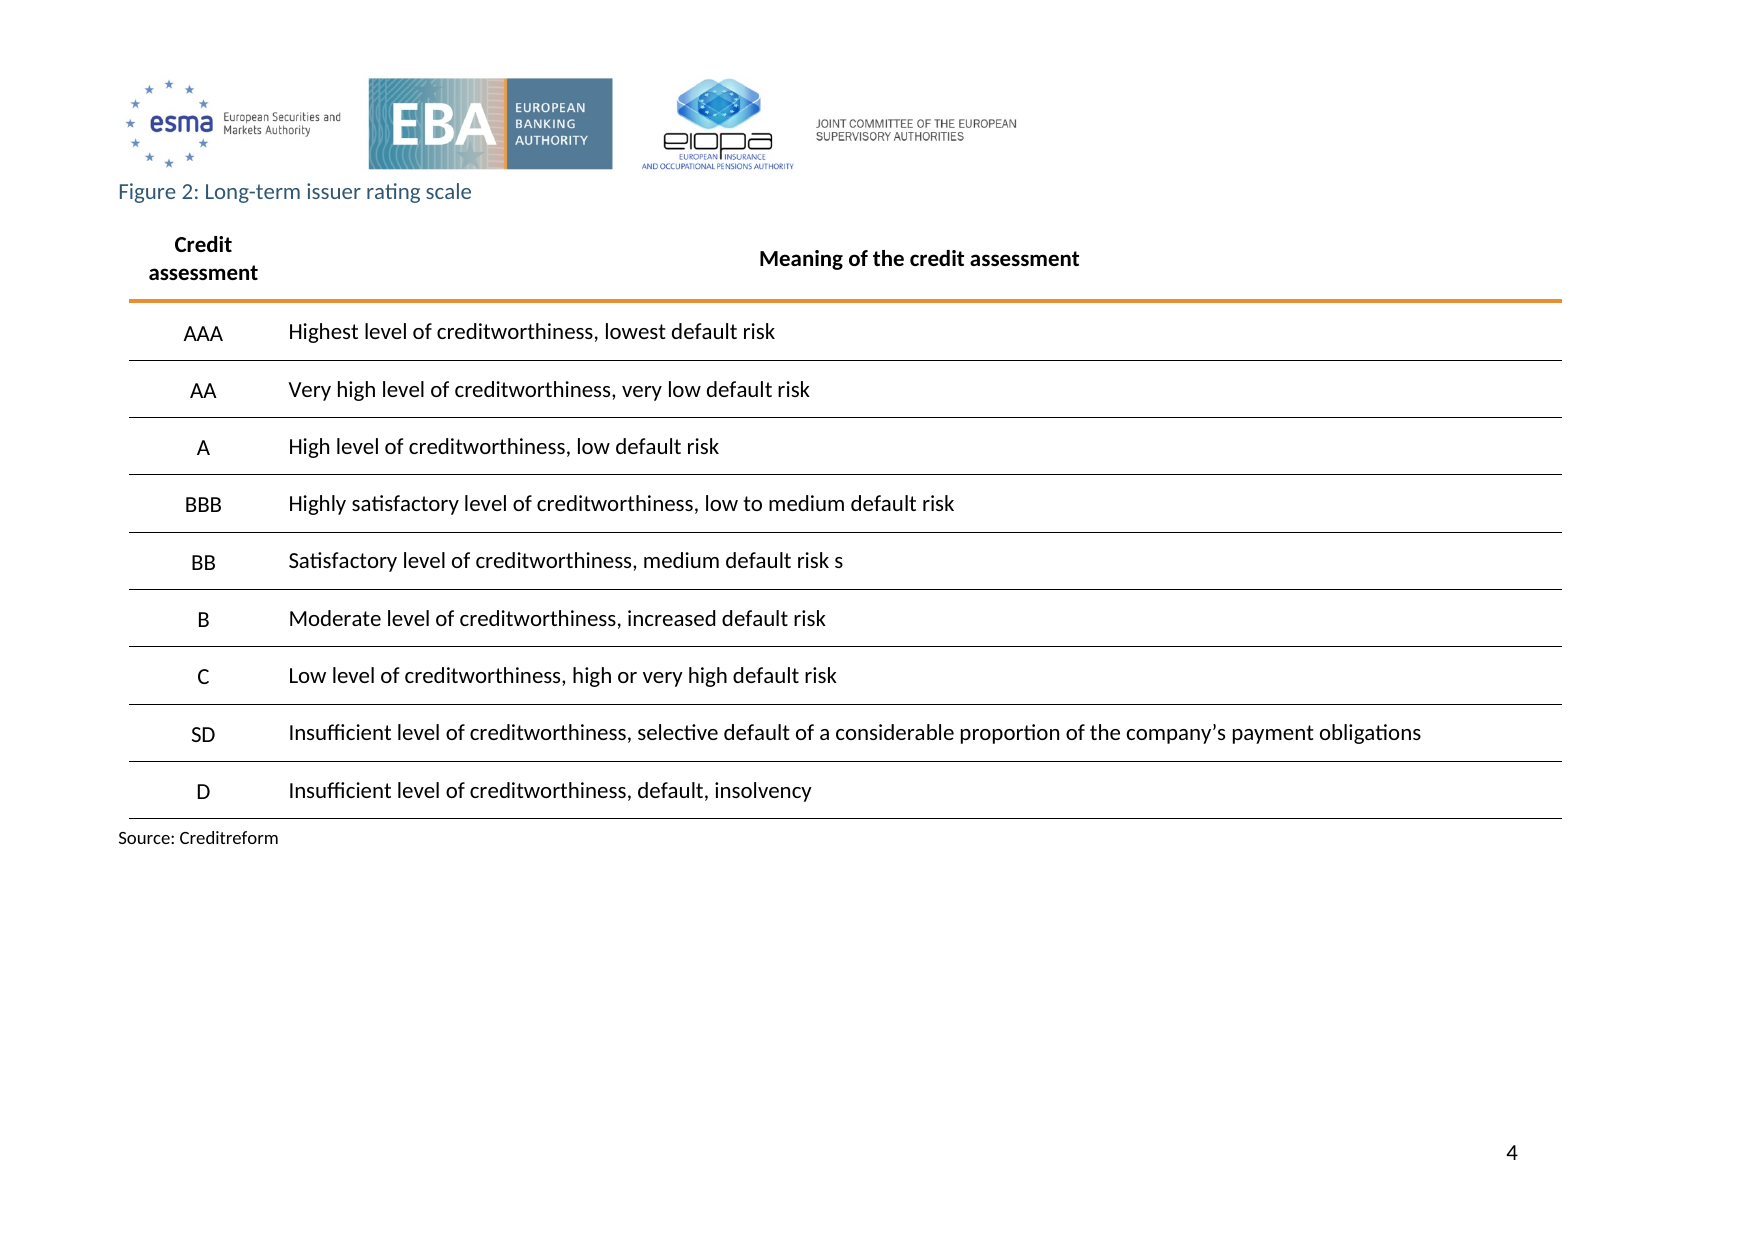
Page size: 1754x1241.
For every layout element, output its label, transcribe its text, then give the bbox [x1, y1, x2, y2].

table_cell BB [129, 533, 277, 589]
table_cell Highly satisfactory level of creditworthiness, low to medium default risk [277, 475, 1562, 532]
table_cell A [129, 418, 277, 474]
table_cell Satisfactory level of creditworthiness, medium default risk s [277, 533, 1562, 589]
table_cell High level of creditworthiness, low default risk [277, 418, 1562, 474]
table_cell Highest level of creditworthiness, lowest default risk [277, 303, 1562, 360]
table_cell D [129, 762, 277, 818]
table_cell Moderate level of creditworthiness, increased default risk [277, 590, 1562, 646]
table_cell BBB [129, 475, 277, 532]
table_header Credit assessment [129, 218, 277, 299]
table_cell Very high level of creditworthiness, very low default risk [277, 361, 1562, 417]
table_cell AAA [129, 303, 277, 360]
table_cell AA [129, 361, 277, 417]
table_cell SD [129, 705, 277, 761]
table_cell B [129, 590, 277, 646]
table_cell Insufficient level of creditworthiness, default, insolvency [277, 762, 1562, 818]
table_cell Insufficient level of creditworthiness, selective default of a considerable proportion of the company’s payment obligations [277, 705, 1562, 761]
table_cell Low level of creditworthiness, high or very high default risk [277, 647, 1562, 703]
table_cell C [129, 647, 277, 703]
picture [118, 73, 1029, 174]
text Source: Creditreform [118, 827, 1518, 848]
table_header Meaning of the credit assessment [277, 218, 1562, 299]
